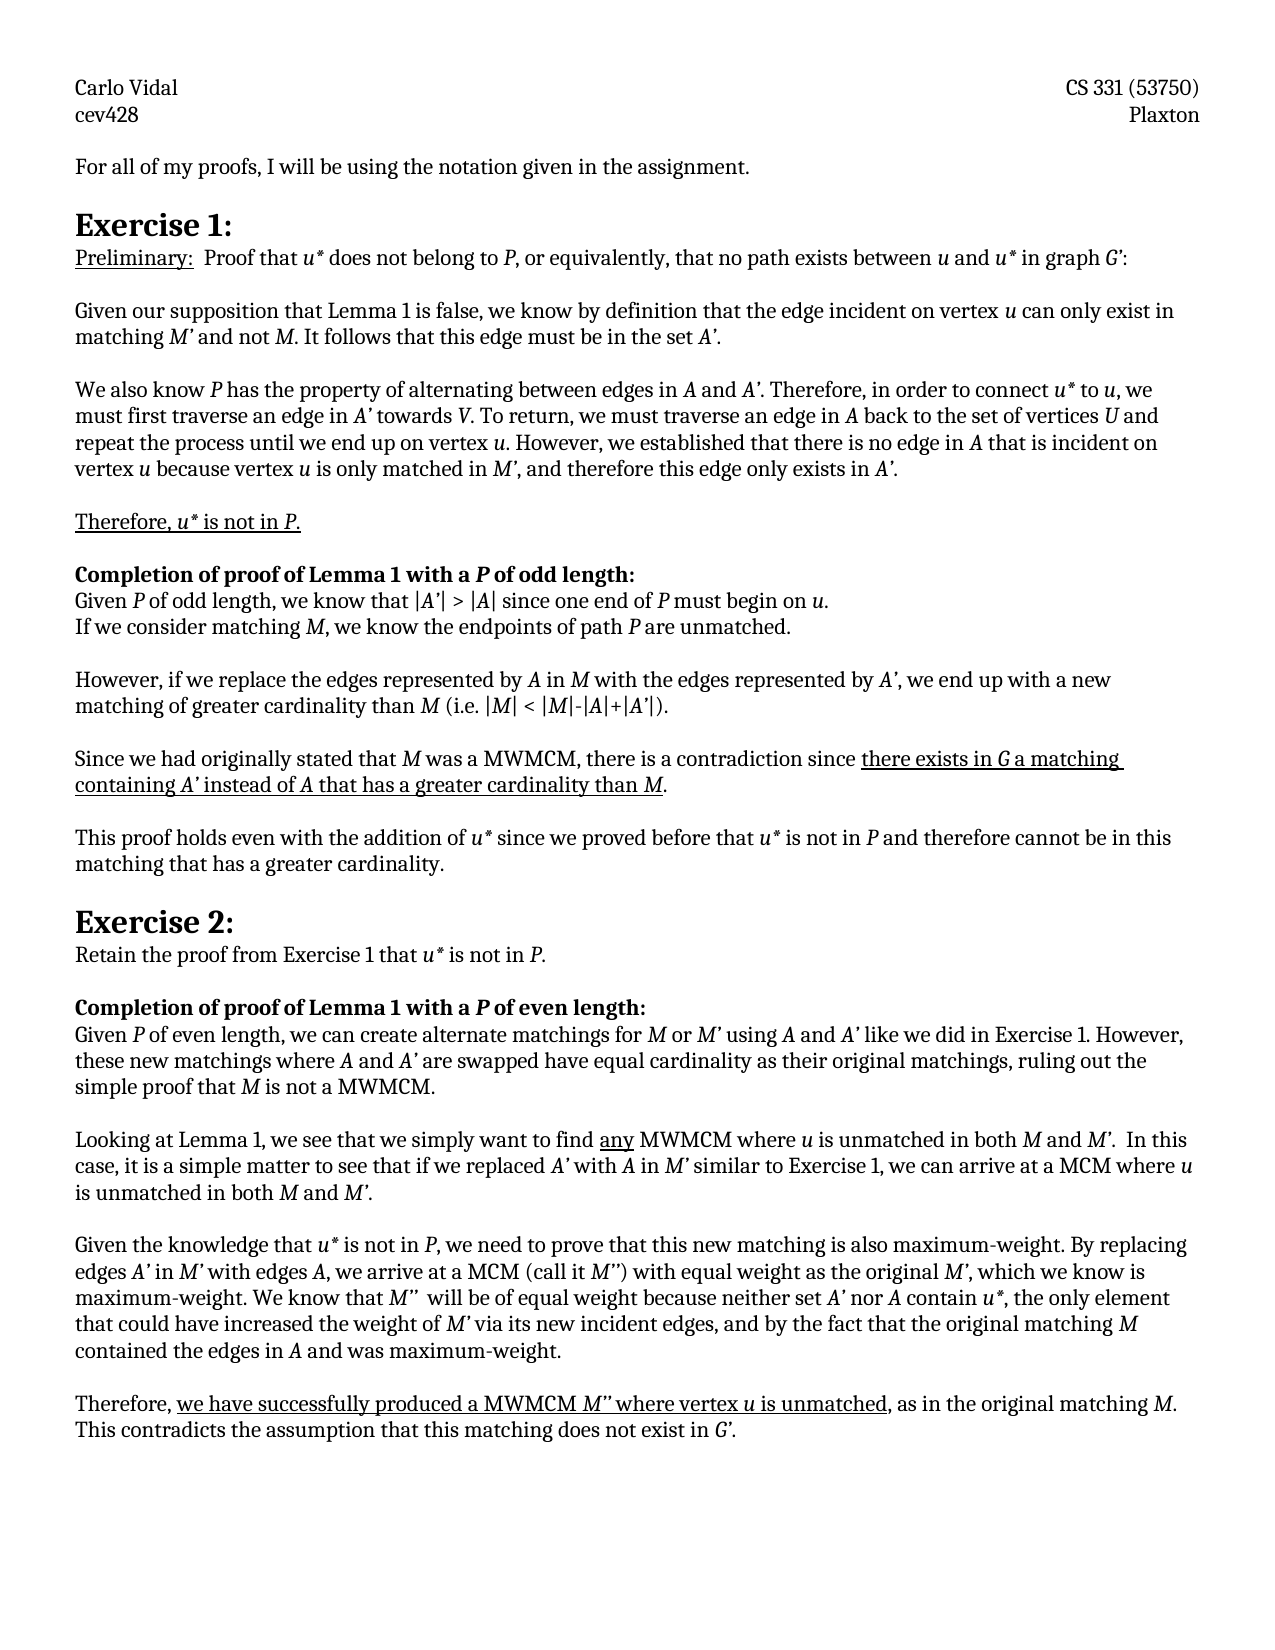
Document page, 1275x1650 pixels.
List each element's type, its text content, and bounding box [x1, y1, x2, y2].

text Preliminary: Proof that u* does not belong to P, or equivalently, that no path exists between u and u* in graph G’: [75, 245, 1200, 271]
text For all of my proofs, I will be using the notation given in the assignment. [75, 154, 1200, 180]
text Given P of even length, we can create alternate matchings for M or M’ using A and A’ like we did in Exercise 1. However, these new matchings where A and A’ are swapped have equal cardinality as their original matchings, ruling out the simple proof that M is not a MWMCM. [75, 1021, 1200, 1100]
text Therefore, we have successfully produced a MWMCM M’’ where vertex u is unmatched, as in the original matching M. This contradicts the assumption that this matching does not exist in G’. [75, 1390, 1200, 1443]
text We also know P has the property of alternating between edges in A and A’. Therefore, in order to connect u* to u, we must first traverse an edge in A’ towards V. To return, we must traverse an edge in A back to the set of vertices U and repeat the process until we end up on vertex u. However, we established that there is no edge in A that is incident on vertex u because vertex u is only matched in M’, and therefore this edge only exists in A’. [75, 377, 1200, 482]
text Exercise 1: [75, 207, 1200, 245]
text Given our supposition that Lemma 1 is false, we know by definition that the edge incident on vertex u can only exist in matching M’ and not M. It follows that this edge must be in the set A’. [75, 298, 1200, 351]
text Completion of proof of Lemma 1 with a P of even length: [75, 995, 1200, 1021]
text Since we had originally stated that M was a MWMCM, there is a contradiction since there exists in G a matching containing A’ instead of A that has a greater cardinality than M. [75, 746, 1200, 798]
text However, if we replace the edges represented by A in M with the edges represented by A’, we end up with a new matching of greater cardinality than M (i.e. |M| < |M|-|A|+|A’|). [75, 667, 1200, 719]
text Retain the proof from Exercise 1 that u* is not in P. [75, 942, 1200, 969]
text Looking at Lemma 1, we see that we simply want to find any MWMCM where u is unmatched in both M and M’. In this case, it is a simple matter to see that if we replaced A’ with A in M’ similar to Exercise 1, we can arrive at a MCM where u is unmatched in both M and M’. [75, 1127, 1200, 1206]
text Exercise 2: [75, 904, 1200, 942]
text If we consider matching M, we know the endpoints of path P are unmatched. [75, 614, 1200, 640]
text Given the knowledge that u* is not in P, we need to prove that this new matching is also maximum-weight. By replacing edges A’ in M’ with edges A, we arrive at a MCM (call it M’’) with equal weight as the original M’, which we know is maximum-weight. We know that M’’ will be of equal weight because neither set A’ nor A contain u*, the only element that could have increased the weight of M’ via its new incident edges, and by the fact that the original matching M contained the edges in A and was maximum-weight. [75, 1232, 1200, 1364]
text Completion of proof of Lemma 1 with a P of odd length: [75, 561, 1200, 588]
text Therefore, u* is not in P. [75, 509, 1200, 535]
text This proof holds even with the addition of u* since we proved before that u* is not in P and therefore cannot be in this matching that has a greater cardinality. [75, 825, 1200, 878]
text Given P of odd length, we know that |A’| > |A| since one end of P must begin on u. [75, 588, 1200, 614]
